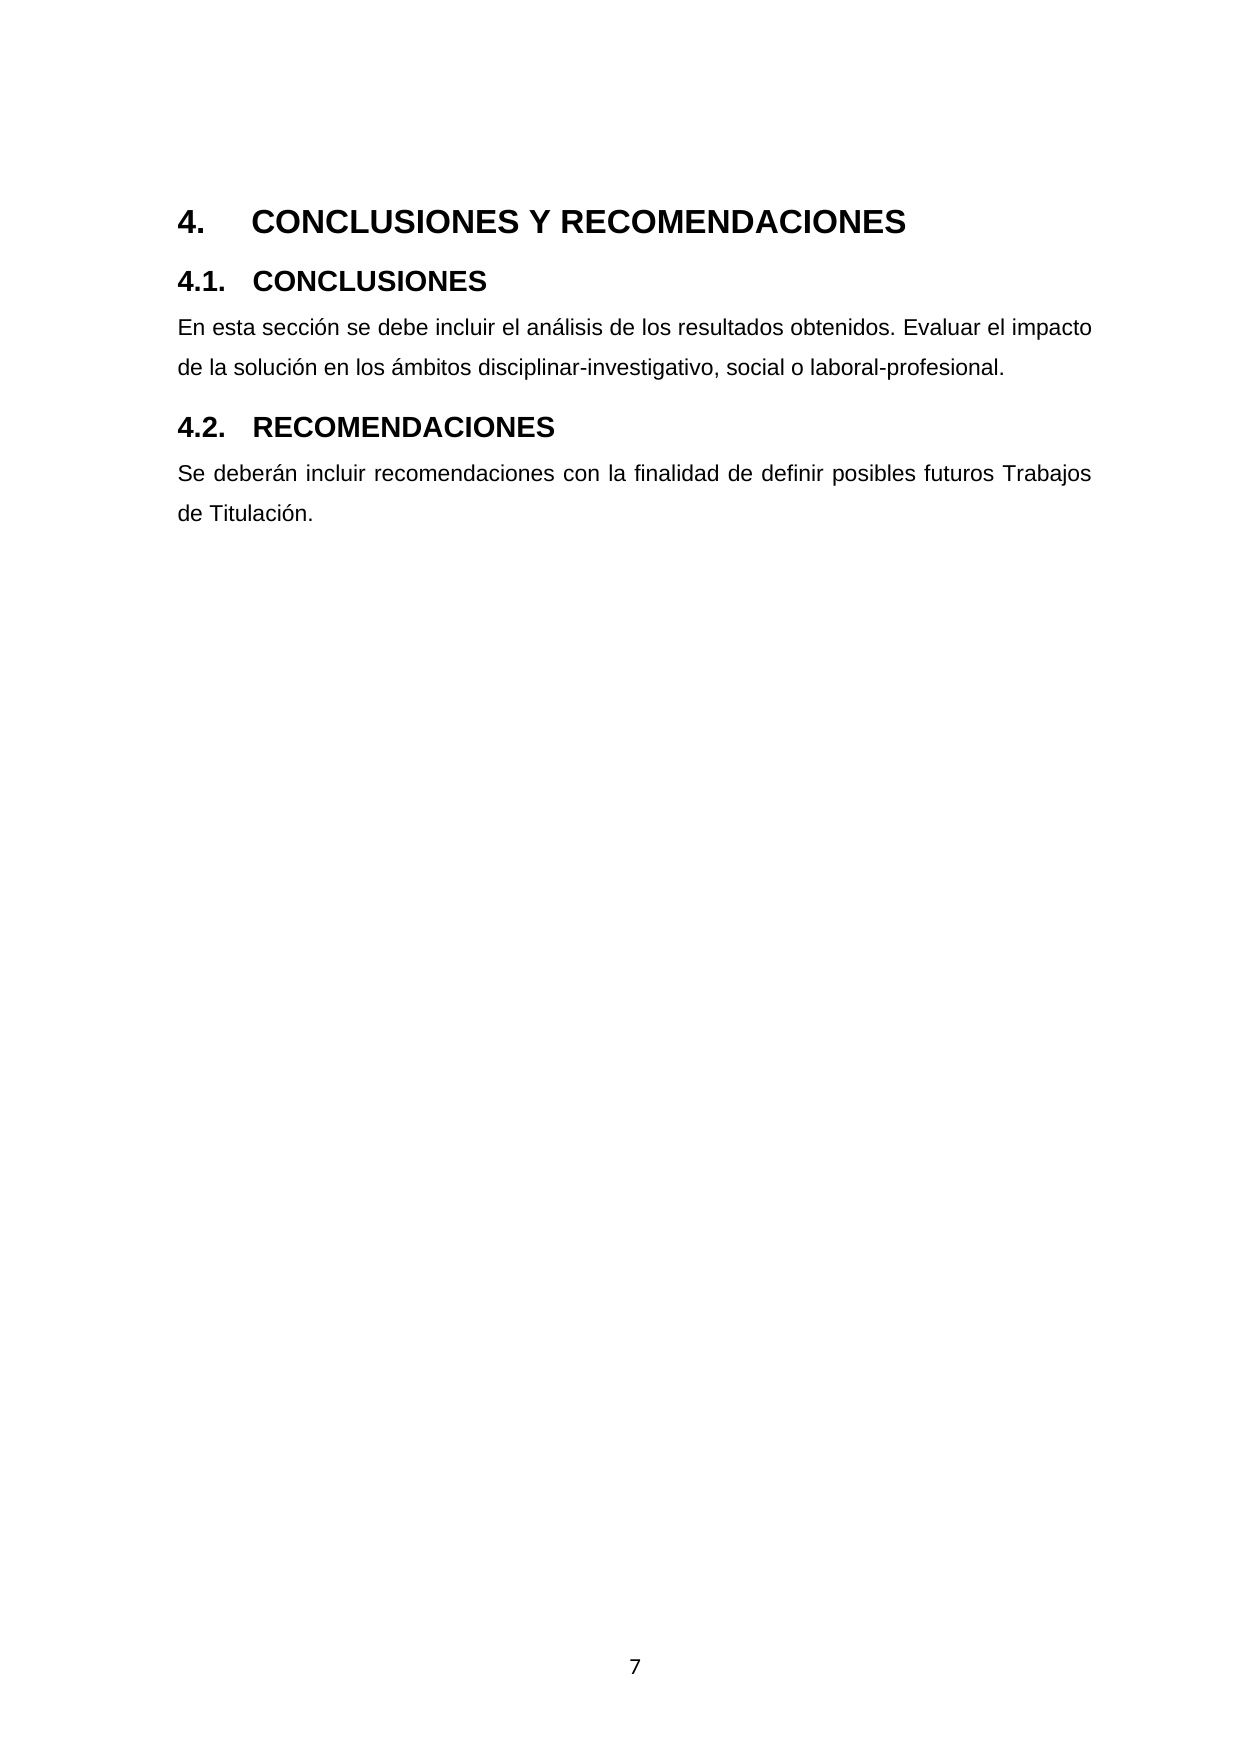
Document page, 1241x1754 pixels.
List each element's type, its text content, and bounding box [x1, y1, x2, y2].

text Se deberán incluir recomendaciones con la finalidad de definir posibles futuros Trabajos de Titulación. [177, 460, 1092, 526]
subtitle RECOMENDACIONES [177, 410, 1092, 443]
text En esta sección se debe incluir el análisis de los resultados obtenidos. Evaluar el impacto de la solución en los ámbitos disciplinar-investigativo, social o laboral-profesional. [177, 314, 1092, 380]
subtitle CONCLUSIONES Y RECOMENDACIONES [177, 202, 1092, 241]
subtitle CONCLUSIONES [177, 264, 1092, 297]
